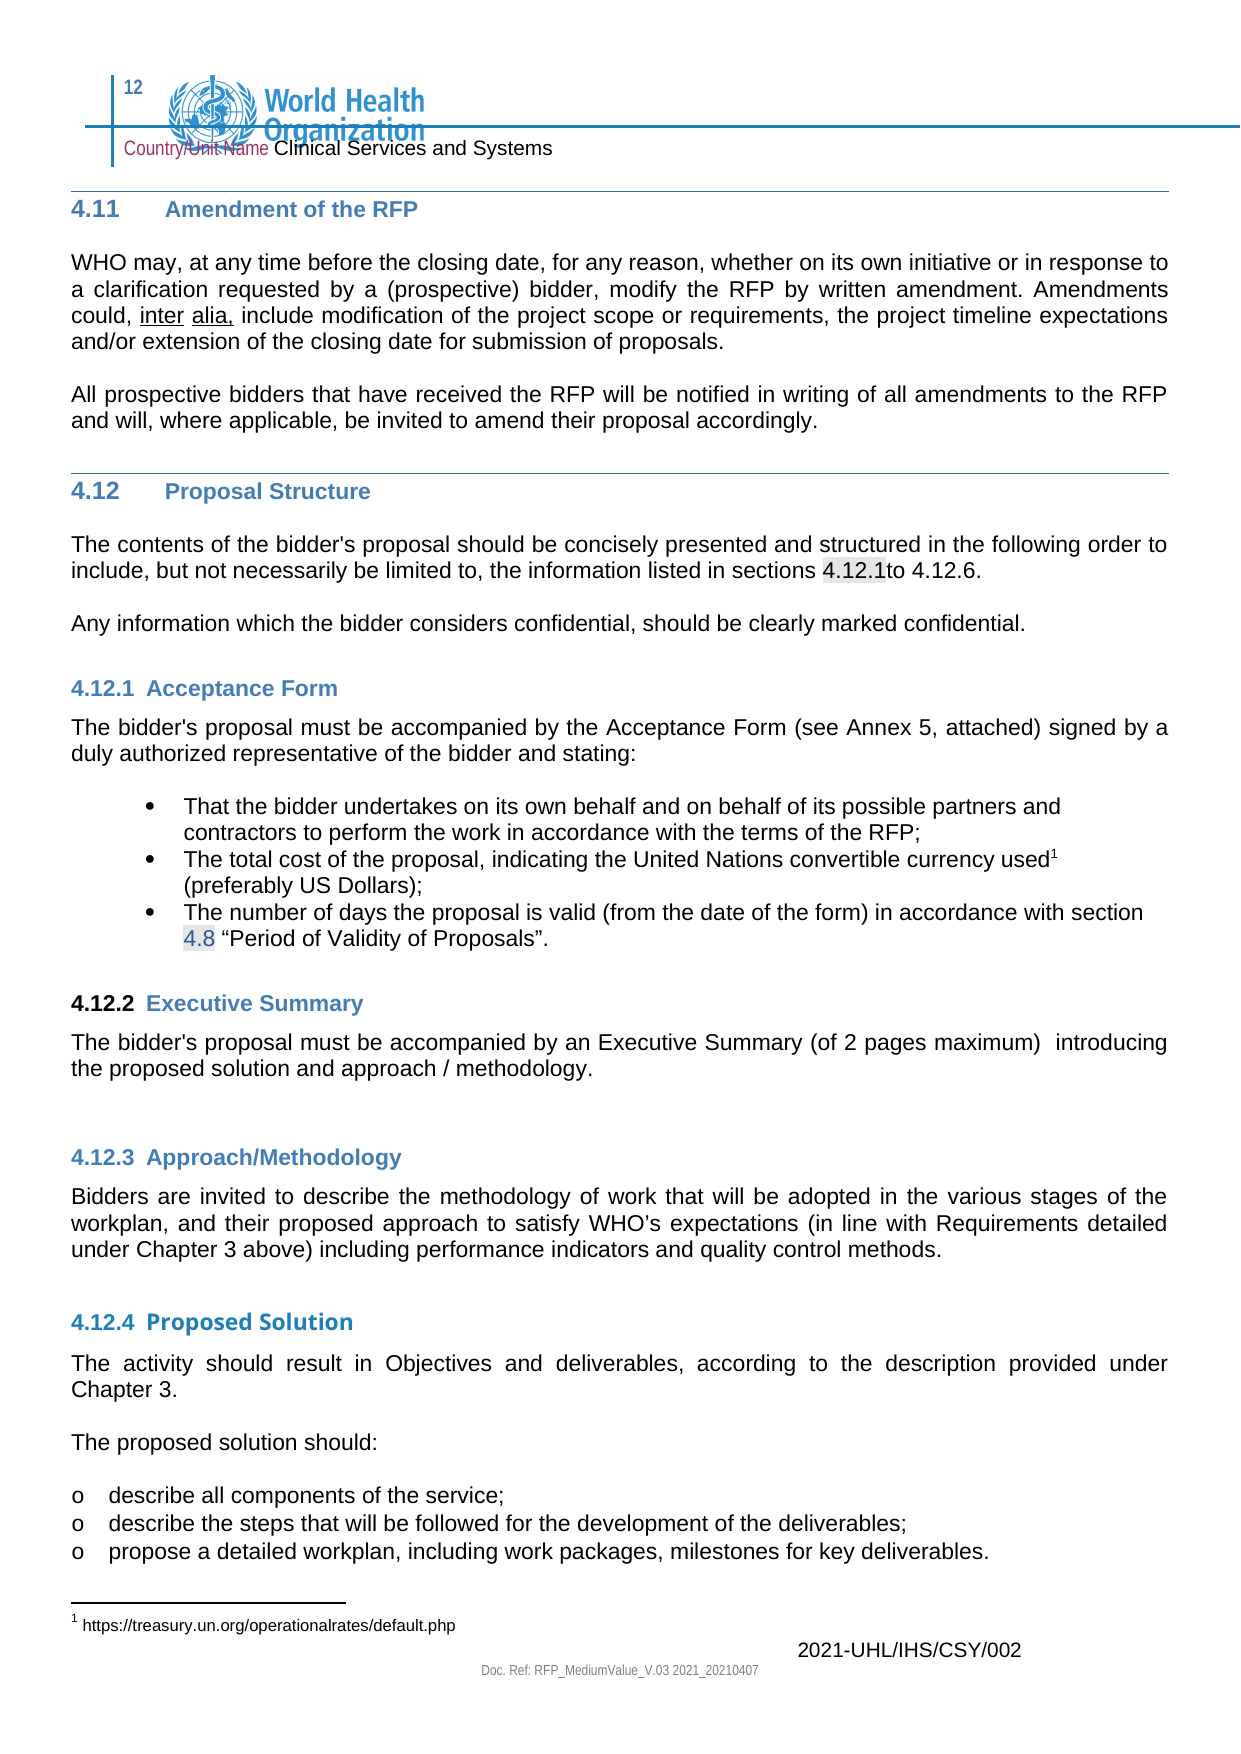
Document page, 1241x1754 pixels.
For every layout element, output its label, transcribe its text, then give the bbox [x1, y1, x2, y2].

text The proposed solution should: [71, 1429, 1169, 1455]
text WHO may, at any time before the closing date, for any reason, whether on its own initiative or in response to a clarification requested by a (prospective) bidder, modify the RFP by written amendment. Amendments could, inter alia, include modification of the project scope or requirements, the project timeline expectations and/or extension of the closing date for submission of proposals. [71, 249, 1169, 355]
list describe the steps that will be followed for the development of the deliverables; [71, 1510, 1169, 1538]
picture [375, 145, 383, 154]
text The bidder's proposal must be accompanied by the Acceptance Form (see Annex 5, attached) signed by a duly authorized representative of the bidder and stating: [71, 714, 1169, 767]
subtitle Proposed Solution [71, 1306, 1169, 1337]
subtitle Amendment of the RFP [71, 192, 1169, 223]
picture [226, 144, 231, 154]
list describe all components of the service; [71, 1482, 1169, 1510]
list The total cost of the proposal, indicating the United Nations convertible currency used (preferably US Dollars); [146, 846, 1169, 898]
picture [168, 75, 424, 125]
picture [301, 145, 306, 154]
text The contents of the bidder's proposal should be concisely presented and structured in the following order to include, but not necessarily be limited to, the information listed in sections 4.12.1to 4.12.6. [71, 531, 1169, 583]
subtitle Executive Summary [71, 990, 1169, 1016]
text Bidders are invited to describe the methodology of work that will be adopted in the various stages of the workplan, and their proposed approach to satisfy WHO’s expectations (in line with Requirements detailed under Chapter 3 above) including performance indicators and quality control methods. [71, 1183, 1169, 1262]
text Any information which the bidder considers confidential, should be clearly marked confidential. [71, 610, 1169, 636]
picture [168, 128, 424, 154]
subtitle Acceptance Form [71, 675, 1169, 701]
subtitle Approach/Methodology [71, 1144, 1169, 1171]
text The bidder's proposal must be accompanied by an Executive Summary (of 2 pages maximum) introducing the proposed solution and approach / methodology. [71, 1029, 1169, 1082]
list propose a detailed workplan, including work packages, milestones for key deliverables. [71, 1538, 1169, 1567]
text The activity should result in Objectives and deliverables, according to the description provided under Chapter 3. [71, 1350, 1169, 1402]
text All prospective bidders that have received the RFP will be notified in writing of all amendments to the RFP and will, where applicable, be invited to amend their proposal accordingly. [71, 381, 1169, 434]
subtitle Proposal Structure [71, 474, 1169, 504]
list The number of days the proposal is valid (from the date of the form) in accordance with section 4.8 “Period of Validity of Proposals”. [146, 898, 1169, 951]
list That the bidder undertakes on its own behalf and on behalf of its possible partners and contractors to perform the work in accordance with the terms of the RFP; [146, 793, 1169, 846]
